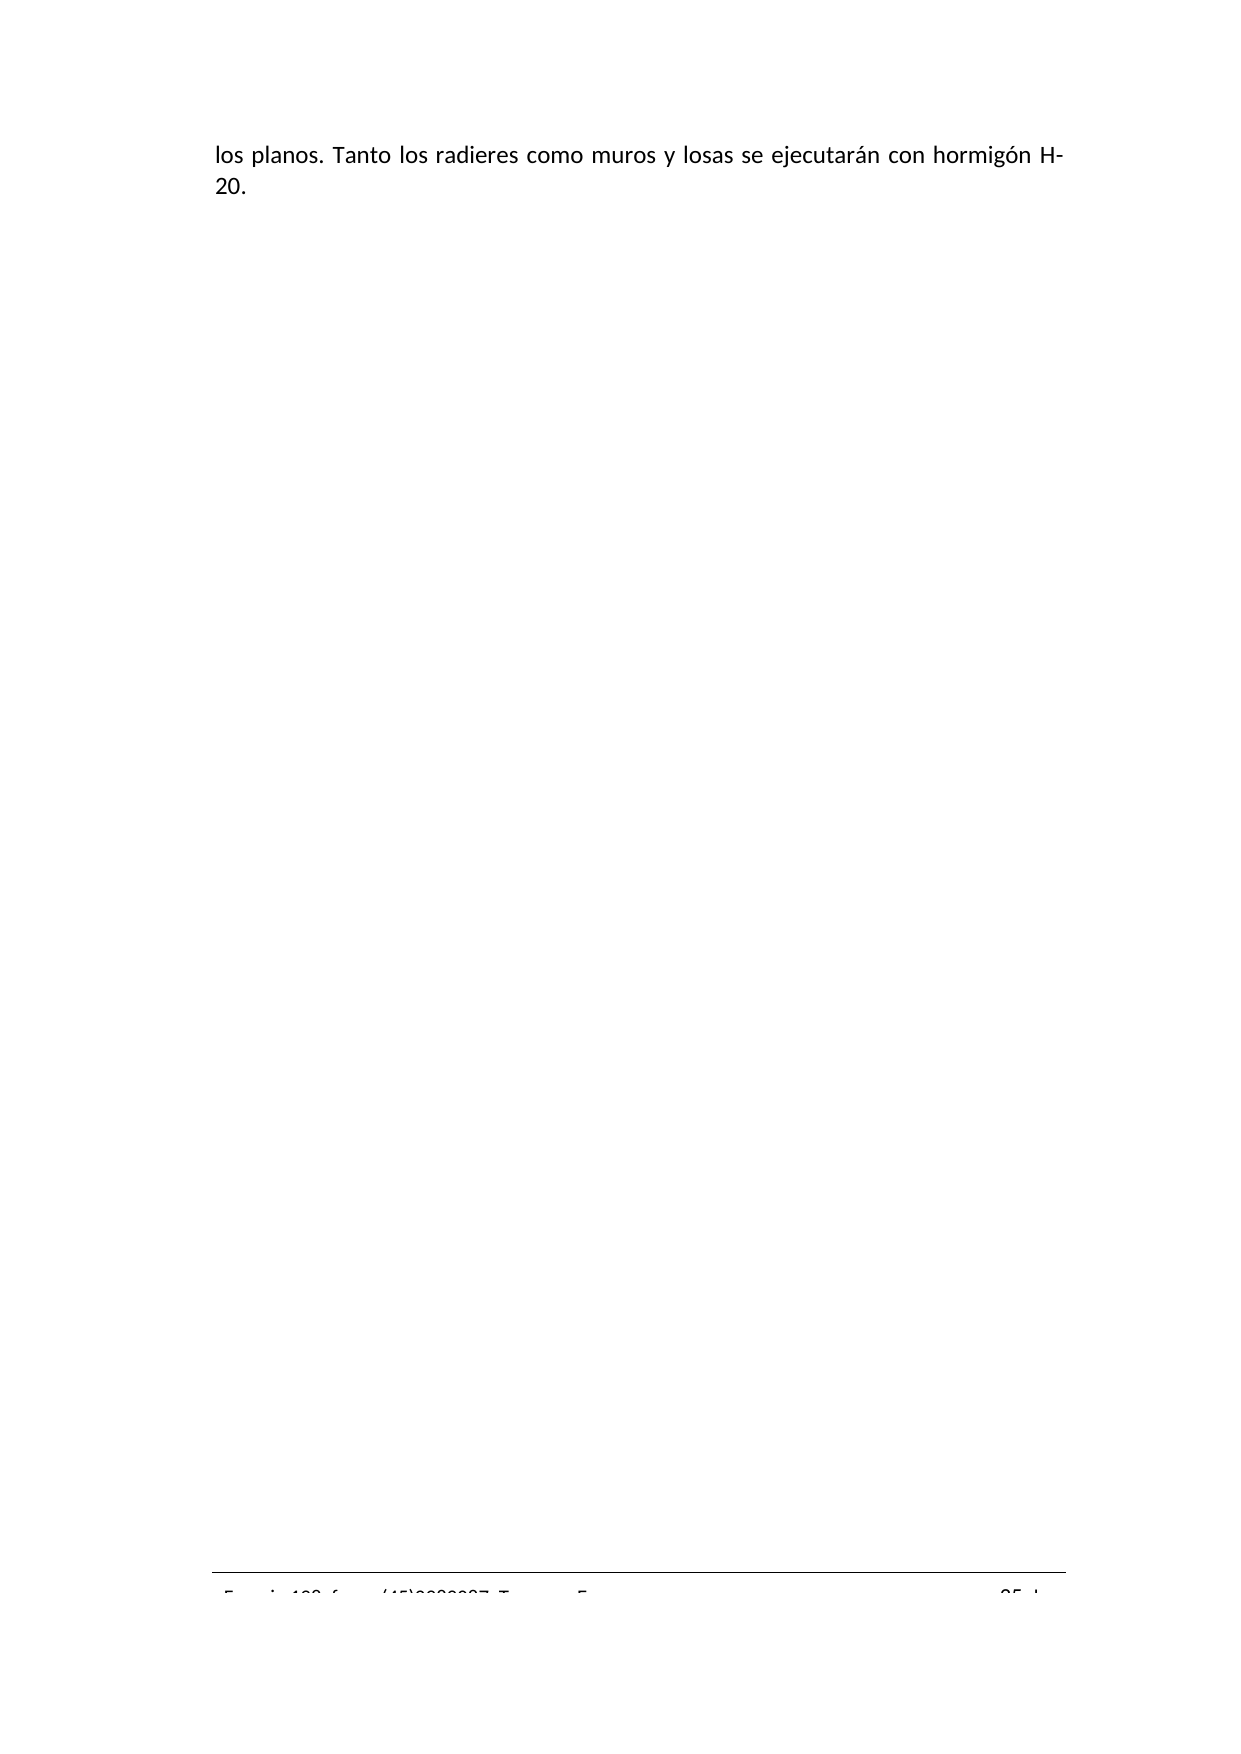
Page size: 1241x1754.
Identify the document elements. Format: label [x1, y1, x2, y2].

text [215, 139, 1064, 201]
